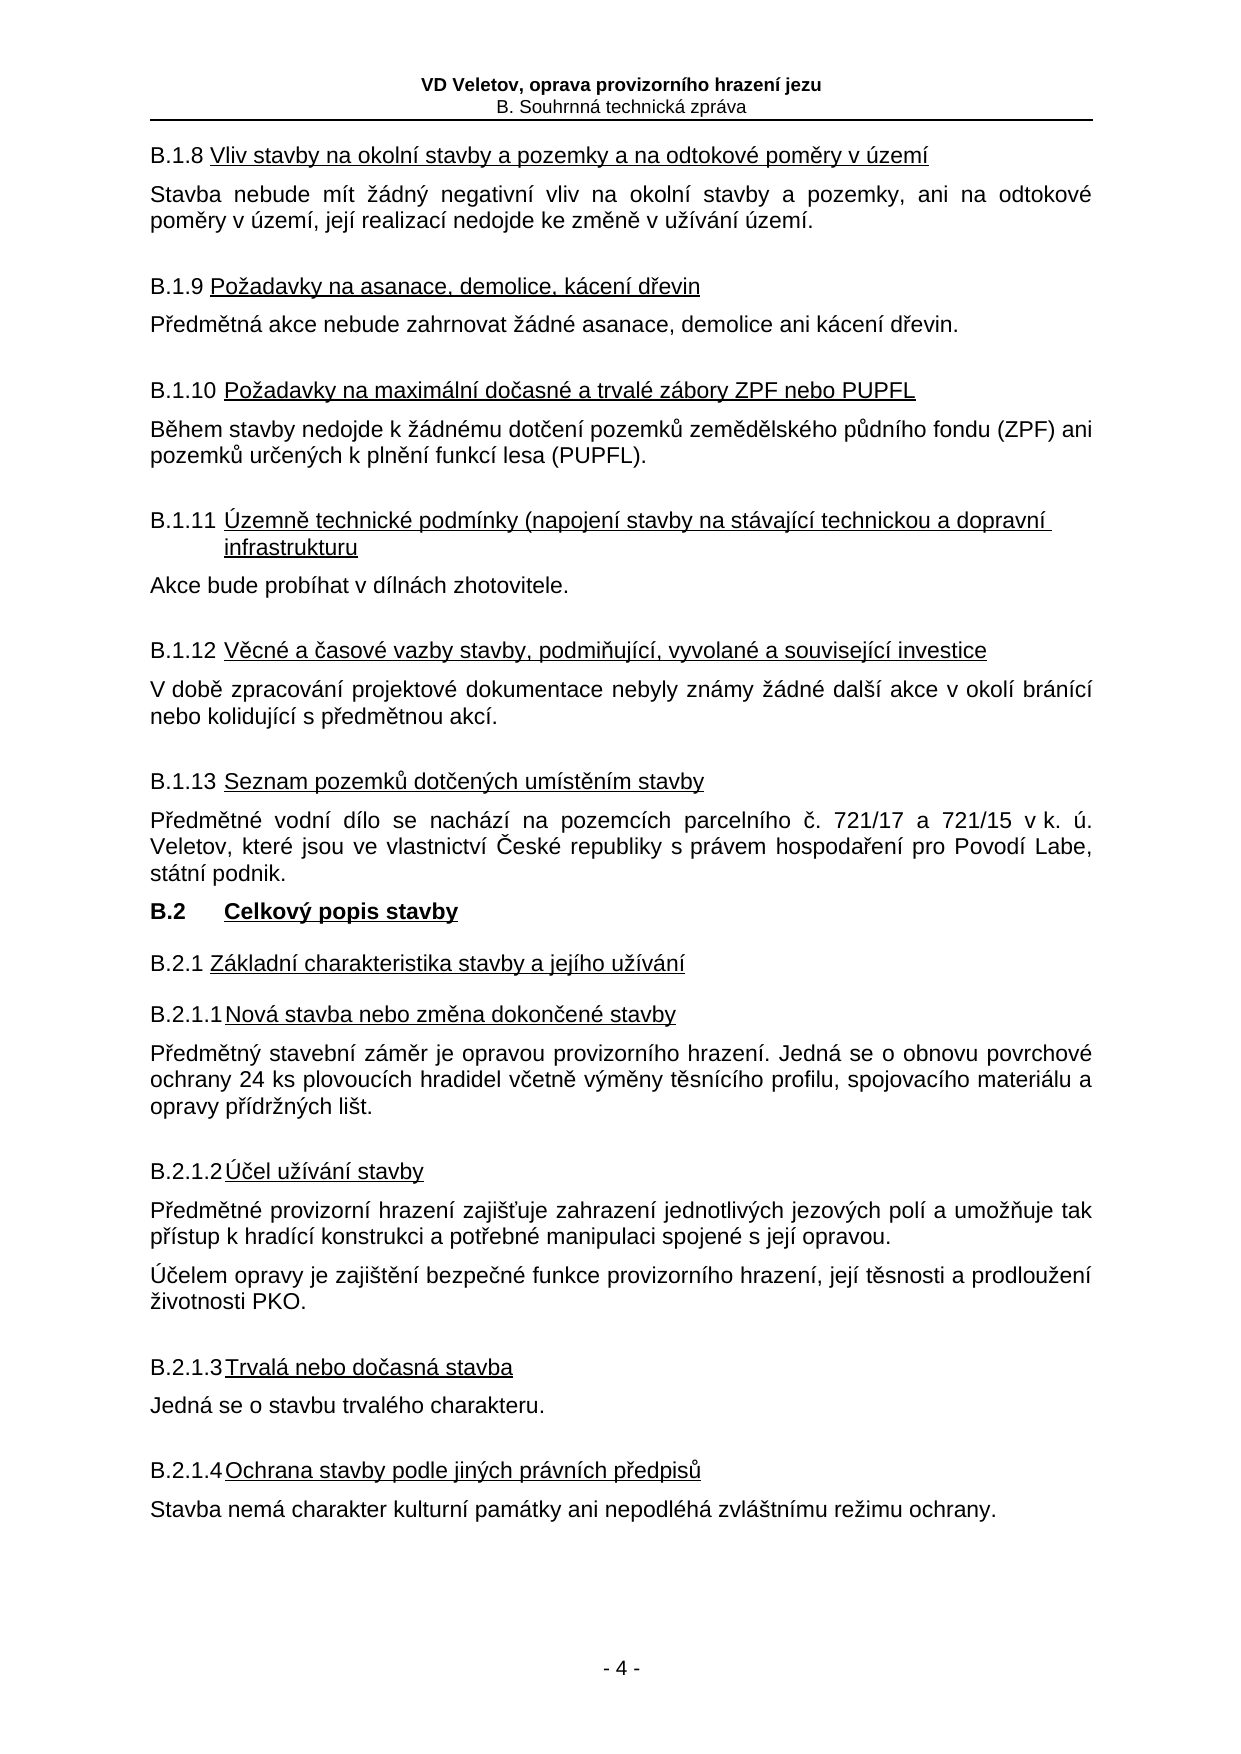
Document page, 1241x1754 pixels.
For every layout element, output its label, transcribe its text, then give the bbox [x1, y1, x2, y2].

subtitle Základní charakteristika stavby a jejího užívání [150, 950, 1093, 976]
subtitle Požadavky na asanace, demolice, kácení dřevin [150, 273, 1093, 299]
subtitle Vliv stavby na okolní stavby a pozemky a na odtokové poměry v území [150, 142, 1093, 168]
text Během stavby nedojde k žádnému dotčení pozemků zemědělského půdního fondu (ZPF) ani pozemků určených k plnění funkcí lesa (PUPFL). [150, 416, 1093, 468]
text V době zpracování projektové dokumentace nebyly známy žádné další akce v okolí bránící nebo kolidující s předmětnou akcí. [150, 676, 1093, 729]
text Jedná se o stavbu trvalého charakteru. [150, 1392, 1093, 1419]
text Stavba nebude mít žádný negativní vliv na okolní stavby a pozemky, ani na odtokové poměry v území, její realizací nedojde ke změně v užívání území. [150, 181, 1093, 234]
subtitle Ochrana stavby podle jiných právních předpisů [150, 1457, 1093, 1484]
text Předmětné vodní dílo se nachází na pozemcích parcelního č. 721/17 a 721/15 v k. ú. Veletov, které jsou ve vlastnictví České republiky s právem hospodaření pro Povodí Labe, státní podnik. [150, 807, 1093, 886]
subtitle Nová stavba nebo změna dokončené stavby [150, 1001, 1093, 1027]
subtitle Celkový popis stavby [150, 898, 1093, 925]
text Účelem opravy je zajištění bezpečné funkce provizorního hrazení, její těsnosti a prodloužení životnosti PKO. [150, 1262, 1093, 1314]
text Předmětný stavební záměr je opravou provizorního hrazení. Jedná se o obnovu povrchové ochrany 24 ks plovoucích hradidel včetně výměny těsnícího profilu, spojovacího materiálu a opravy přídržných lišt. [150, 1040, 1093, 1119]
text Předmětné provizorní hrazení zajišťuje zahrazení jednotlivých jezových polí a umožňuje tak přístup k hradící konstrukci a potřebné manipulaci spojené s její opravou. [150, 1197, 1093, 1249]
subtitle Účel užívání stavby [150, 1158, 1093, 1184]
text Stavba nemá charakter kulturní památky ani nepodléhá zvláštnímu režimu ochrany. [150, 1496, 1093, 1523]
subtitle Územně technické podmínky (napojení stavby na stávající technickou a dopravní infrastrukturu [150, 507, 1093, 560]
text Akce bude probíhat v dílnách zhotovitele. [150, 572, 1093, 599]
subtitle Věcné a časové vazby stavby, podmiňující, vyvolané a související investice [150, 637, 1093, 664]
subtitle Trvalá nebo dočasná stavba [150, 1353, 1093, 1380]
subtitle Seznam pozemků dotčených umístěním stavby [150, 768, 1093, 794]
text Předmětná akce nebude zahrnovat žádné asanace, demolice ani kácení dřevin. [150, 311, 1093, 338]
subtitle Požadavky na maximální dočasné a trvalé zábory ZPF nebo PUPFL [150, 377, 1093, 403]
